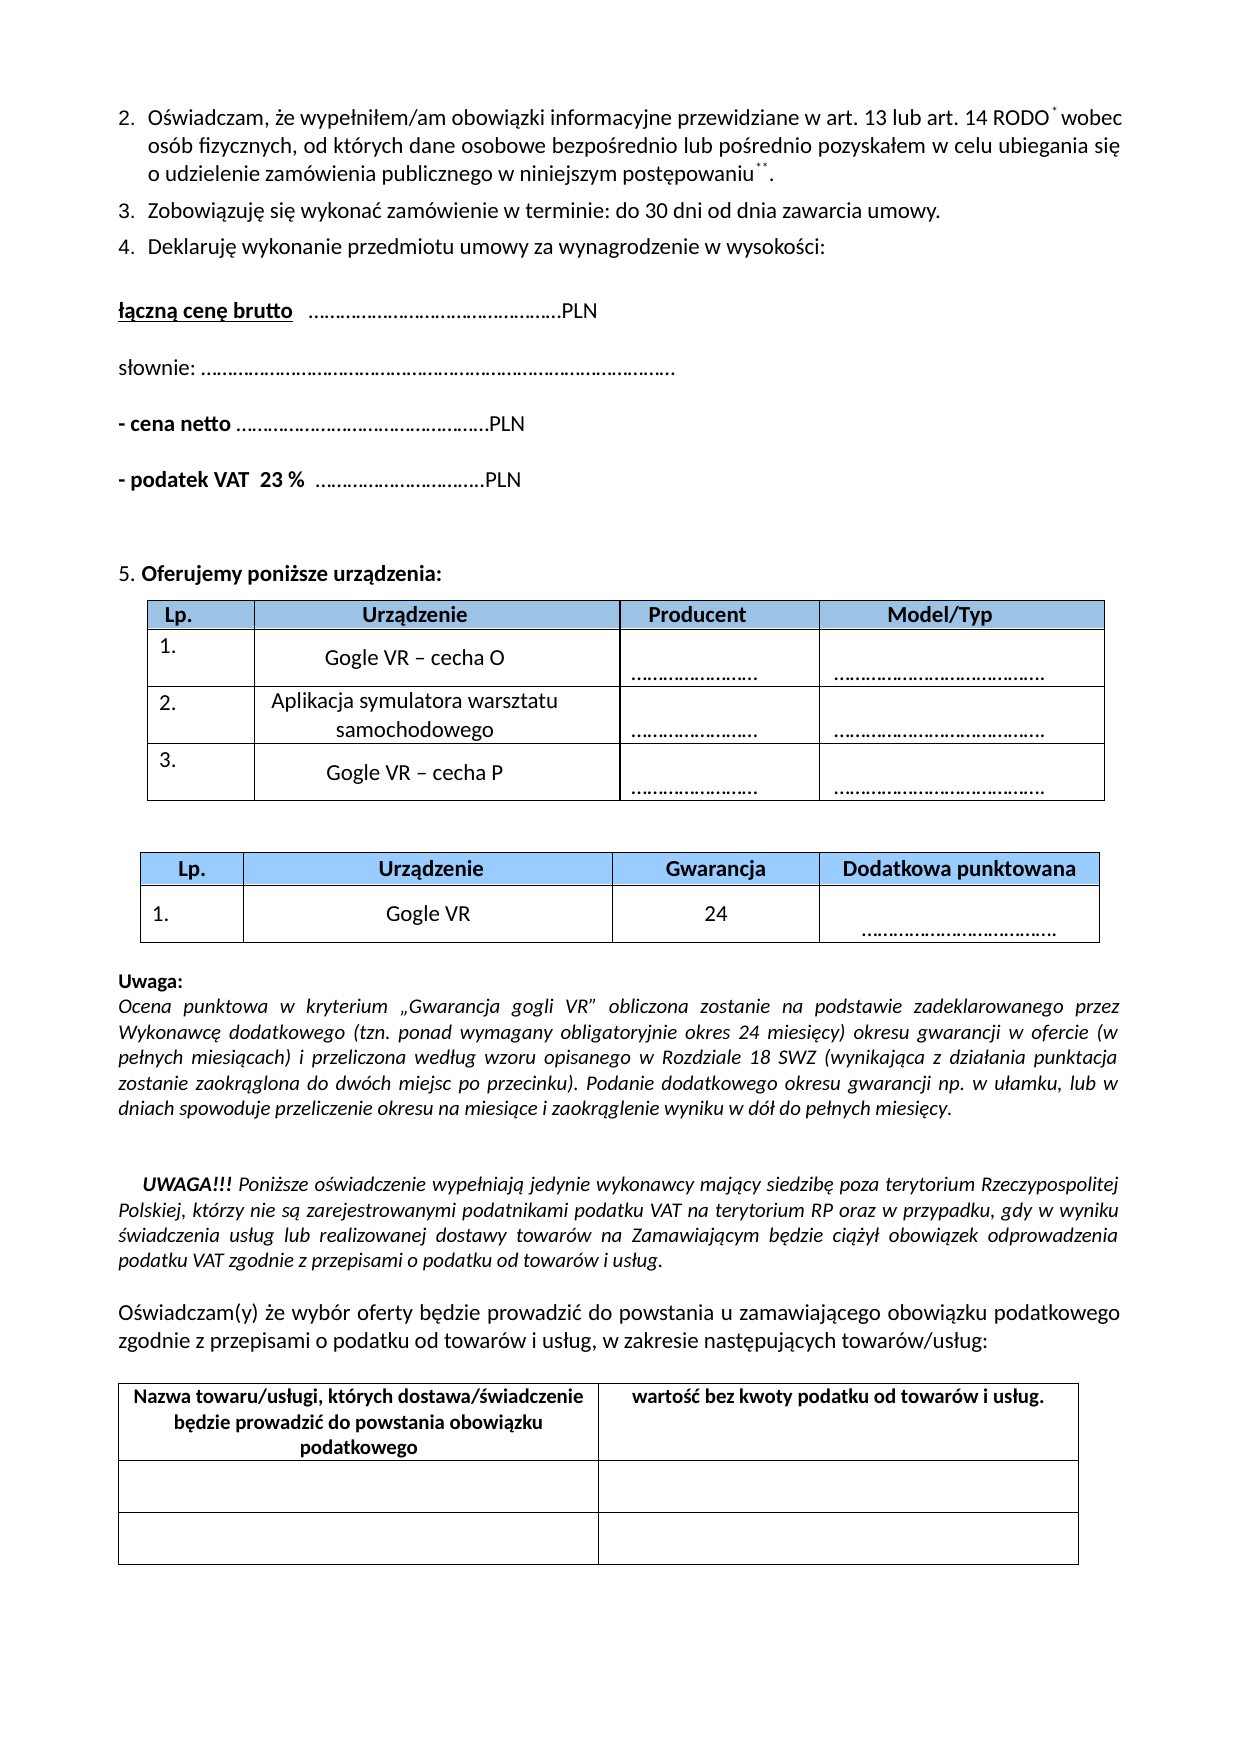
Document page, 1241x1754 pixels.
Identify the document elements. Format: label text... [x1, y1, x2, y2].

table_cell …………………………………. [820, 744, 1104, 800]
table_cell Aplikacja symulatora warsztatu samochodowego [255, 687, 336, 743]
table_cell [148, 744, 254, 800]
table_header Lp. [148, 601, 254, 628]
text łączną cenę brutto …………………………………………PLN [118, 297, 1077, 324]
table_cell …………………………………. [820, 687, 1104, 743]
table_header Gwarancja [613, 853, 819, 884]
table_cell [119, 1461, 598, 1512]
table_cell ………………………………. [820, 886, 1099, 942]
text - cena netto …………………………………………PLN [118, 409, 1077, 437]
text - podatek VAT 23 % …………………………..PLN [118, 465, 1077, 493]
table_cell Gogle VR – cecha O [255, 630, 619, 686]
table_header Urządzenie [255, 601, 619, 628]
table_header Producent [621, 601, 819, 628]
table_cell Gogle VR – cecha P [255, 744, 619, 800]
table_cell …………………… [621, 744, 819, 800]
table_header Urządzenie [244, 853, 612, 884]
list Zobowiązuję się wykonać zamówienie w terminie: do 30 dni od dnia zawarcia umowy. [118, 196, 1122, 224]
table_cell 24 [613, 886, 819, 942]
table_header Nazwa towaru/usługi, których dostawa/świadczenie będzie prowadzić do powstania obowiązku podatkowego [119, 1384, 598, 1460]
text Oświadczam(y) że wybór oferty będzie prowadzić do powstania u zamawiającego obowiązku podatkowego zgodnie z przepisami o podatku od towarów i usług, w zakresie następujących towarów/usług: [118, 1298, 1122, 1354]
list Oświadczam, że wypełniłem/am obowiązki informacyjne przewidziane w art. 13 lub art. 14 RODO* wobec osób fizycznych, od których dane osobowe bezpośrednio lub pośrednio pozyskałem w celu ubiegania się o udzielenie zamówienia publicznego w niniejszym postępowaniu**. [118, 103, 1122, 187]
text Uwaga: [118, 968, 1122, 993]
text Ocena punktowa w kryterium „Gwarancja gogli VR” obliczona zostanie na podstawie zadeklarowanego przez Wykonawcę dodatkowego (tzn. ponad wymagany obligatoryjnie okres 24 miesięcy) okresu gwarancji w ofercie (w pełnych miesiącach) i przeliczona według wzoru opisanego w Rozdziale 18 SWZ (wynikająca z działania punktacja zostanie zaokrąglona do dwóch miejsc po przecinku). Podanie dodatkowego okresu gwarancji np. w ułamku, lub w dniach spowoduje przeliczenie okresu na miesiące i zaokrąglenie wyniku w dół do pełnych miesięcy. [118, 993, 1122, 1121]
table_cell [148, 630, 254, 686]
table_header Lp. [141, 853, 243, 884]
table_cell Gogle VR [244, 886, 612, 942]
text 5. Oferujemy poniższe urządzenia: [118, 559, 1122, 587]
table_header Dodatkowa punktowana [820, 853, 1099, 884]
table_header Model/Typ [820, 601, 1104, 628]
table_cell Aplikacja symulatora warsztatu samochodowego [494, 687, 619, 743]
table_cell …………………… [621, 687, 819, 743]
table_cell [599, 1461, 1078, 1512]
table_cell …………………… [621, 630, 819, 686]
table_cell [599, 1513, 1078, 1564]
list Deklaruję wykonanie przedmiotu umowy za wynagrodzenie w wysokości: [118, 232, 1122, 260]
table_cell [119, 1513, 598, 1564]
table_cell [148, 687, 254, 743]
table_cell …………………………………. [820, 630, 1104, 686]
table_header wartość bez kwoty podatku od towarów i usług. [599, 1384, 1078, 1460]
text słownie: ……………………………………………………………………………… [118, 353, 1077, 381]
text UWAGA!!! Poniższe oświadczenie wypełniają jedynie wykonawcy mający siedzibę poza terytorium Rzeczypospolitej Polskiej, którzy nie są zarejestrowanymi podatnikami podatku VAT na terytorium RP oraz w przypadku, gdy w wyniku świadczenia usług lub realizowanej dostawy towarów na Zamawiającym będzie ciążył obowiązek odprowadzenia podatku VAT zgodnie z przepisami o podatku od towarów i usług. [118, 1171, 1122, 1273]
table_cell 1. [141, 886, 243, 942]
